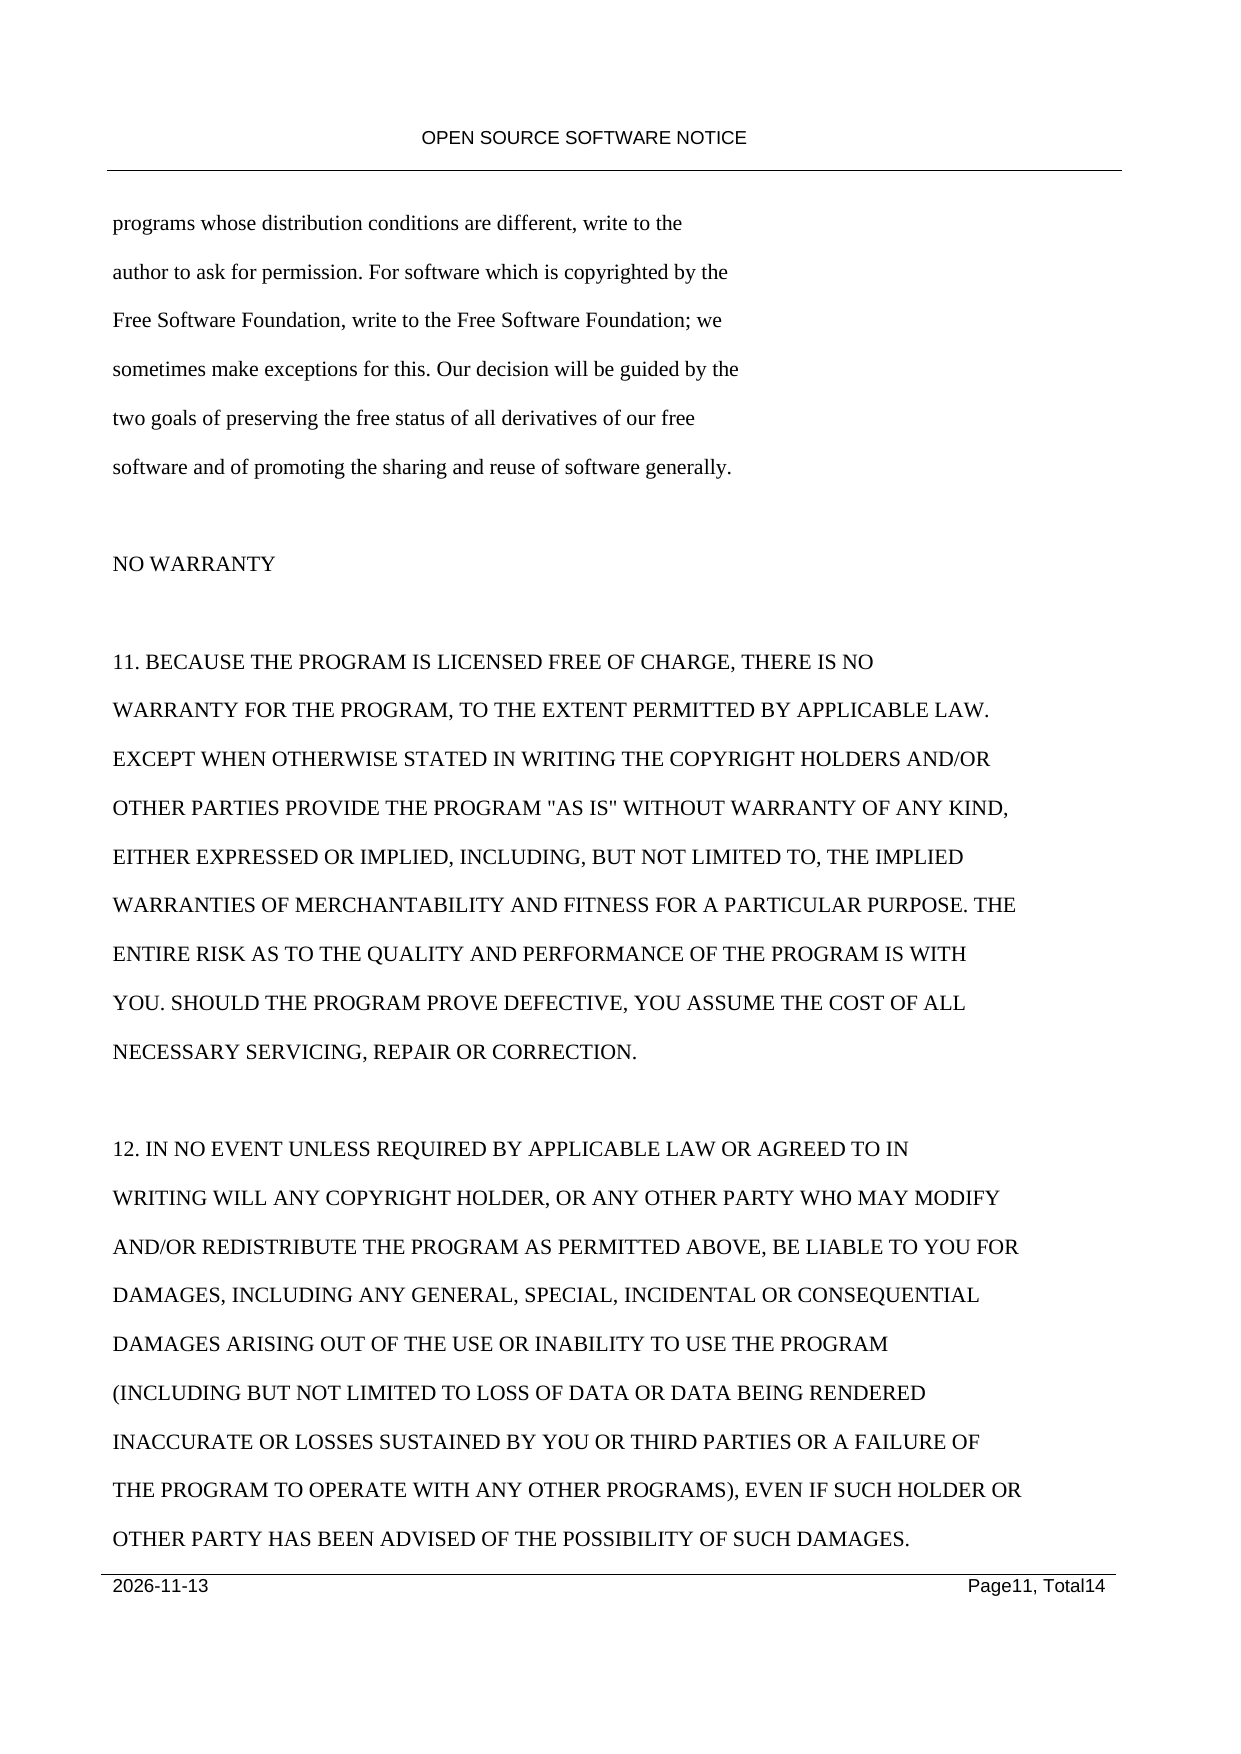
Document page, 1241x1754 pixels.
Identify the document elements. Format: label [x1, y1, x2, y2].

text [112, 206, 1128, 1555]
